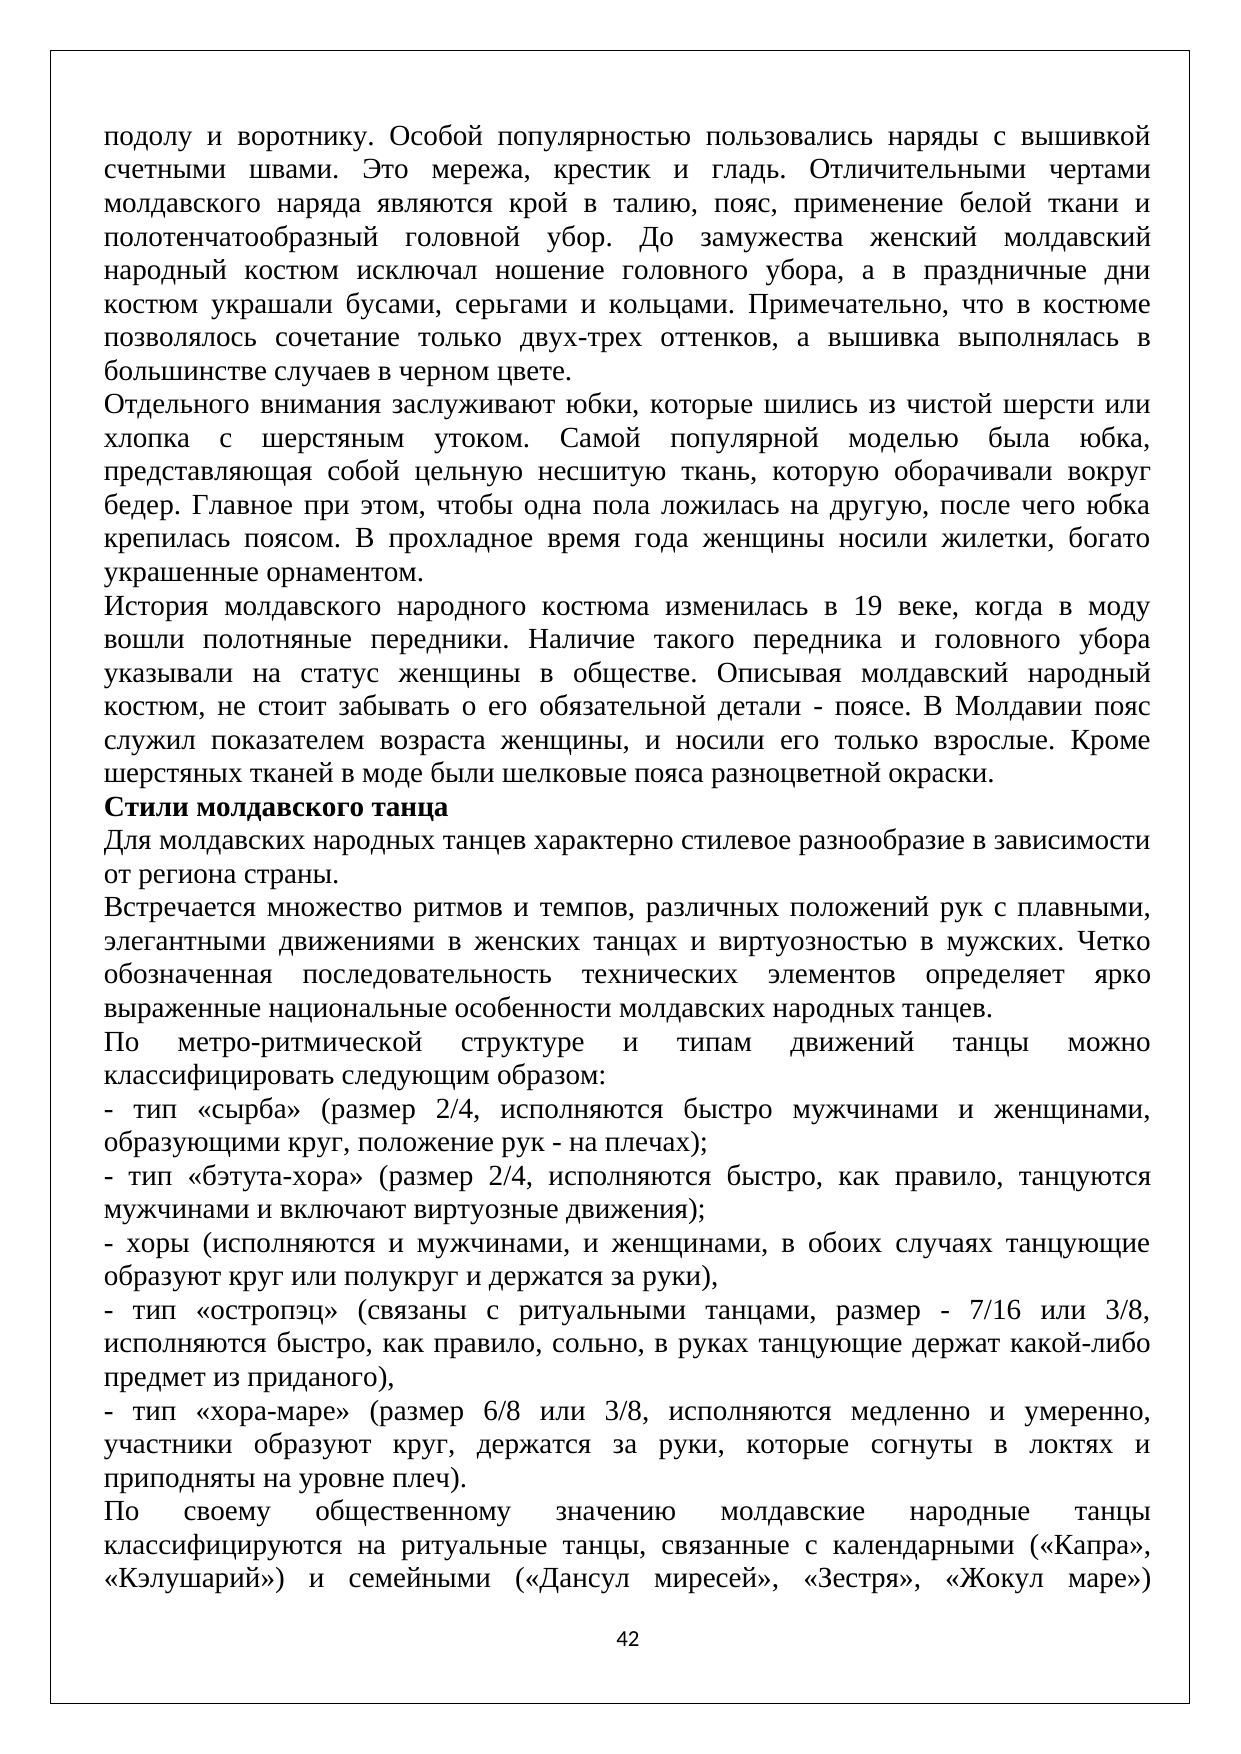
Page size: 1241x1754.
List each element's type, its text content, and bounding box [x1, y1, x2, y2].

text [103, 1493, 1152, 1594]
text История молдавского народного костюма изменилась в 19 веке, когда в моду вошли полотняные передники. Наличие такого передника и головного убора указывали на статус женщины в обществе. Описывая молдавский народный костюм, не стоит забывать о его обязательной детали - поясе. В Молдавии пояс служил показателем возраста женщины, и носили его только взрослые. Кроме шерстяных тканей в моде были шелковые пояса разноцветной окраски. [103, 588, 1152, 789]
text По метро-ритмической структуре и типам движений танцы можно классифицировать следующим образом: [103, 1024, 1152, 1091]
text Для молдавских народных танцев характерно стилевое разнообразие в зависимости от региона страны. [103, 822, 1152, 889]
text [103, 118, 1152, 386]
text Встречается множество ритмов и темпов, различных положений рук с плавными, элегантными движениями в женских танцах и виртуозностью в мужских. Четко обозначенная последовательность технических элементов определяет ярко выраженные национальные особенности молдавских народных танцев. [103, 889, 1152, 1024]
text - хоры (исполняются и мужчинами, и женщинами, в обоих случаях танцующие образуют круг или полукруг и держатся за руки), [103, 1225, 1152, 1292]
text Стили молдавского танца [103, 789, 1152, 822]
text Отдельного внимания заслуживают юбки, которые шились из чистой шерсти или хлопка с шерстяным утоком. Самой популярной моделью была юбка, представляющая собой цельную несшитую ткань, которую оборачивали вокруг бедер. Главное при этом, чтобы одна пола ложилась на другую, после чего юбка крепилась поясом. В прохладное время года женщины носили жилетки, богато украшенные орнаментом. [103, 386, 1152, 588]
text - тип «хора-маре» (размер 6/8 или 3/8, исполняются медленно и умеренно, участники образуют круг, держатся за руки, которые согнуты в локтях и приподняты на уровне плеч). [103, 1393, 1152, 1493]
text - тип «остропэц» (связаны с ритуальными танцами, размер - 7/16 или 3/8, исполняются быстро, как правило, сольно, в руках танцующие держат какой-либо предмет из приданого), [103, 1292, 1152, 1393]
text - тип «бэтута-хора» (размер 2/4, исполняются быстро, как правило, танцуются мужчинами и включают виртуозные движения); [103, 1158, 1152, 1225]
text - тип «сырба» (размер 2/4, исполняются быстро мужчинами и женщинами, образующими круг, положение рук - на плечах); [103, 1091, 1152, 1158]
